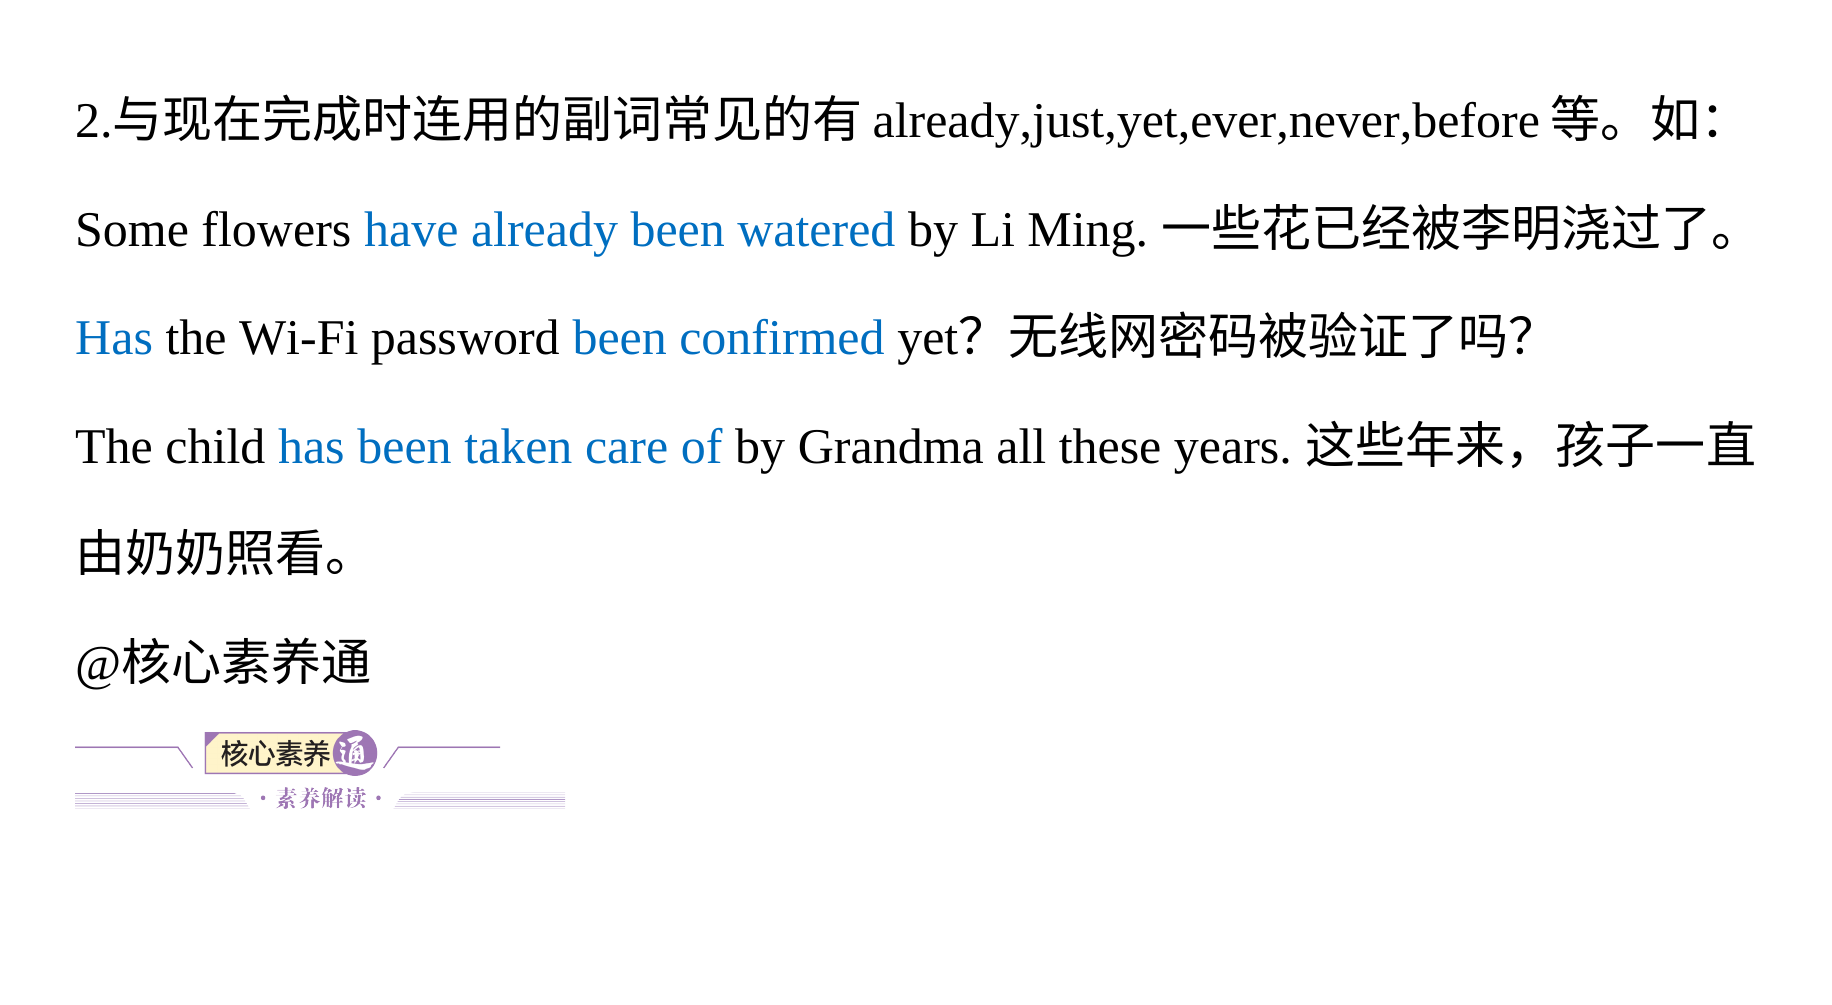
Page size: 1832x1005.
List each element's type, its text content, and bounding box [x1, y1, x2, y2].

text Some flowers have already been watered by Li Ming. 一些花已经被李明浇过了。 [75, 188, 1756, 261]
text 2.与现在完成时连用的副词常见的有already,just,yet,ever,never,before等。如： [75, 79, 1756, 152]
text Has the Wi-Fi password been confirmed yet？无线网密码被验证了吗？ [75, 297, 1756, 369]
text The child has been taken care of by Grandma all these years. 这些年来，孩子一直由奶奶照看。 [75, 405, 1756, 586]
text @核心素养通 [75, 622, 1756, 695]
picture [75, 730, 501, 776]
picture [75, 787, 566, 809]
